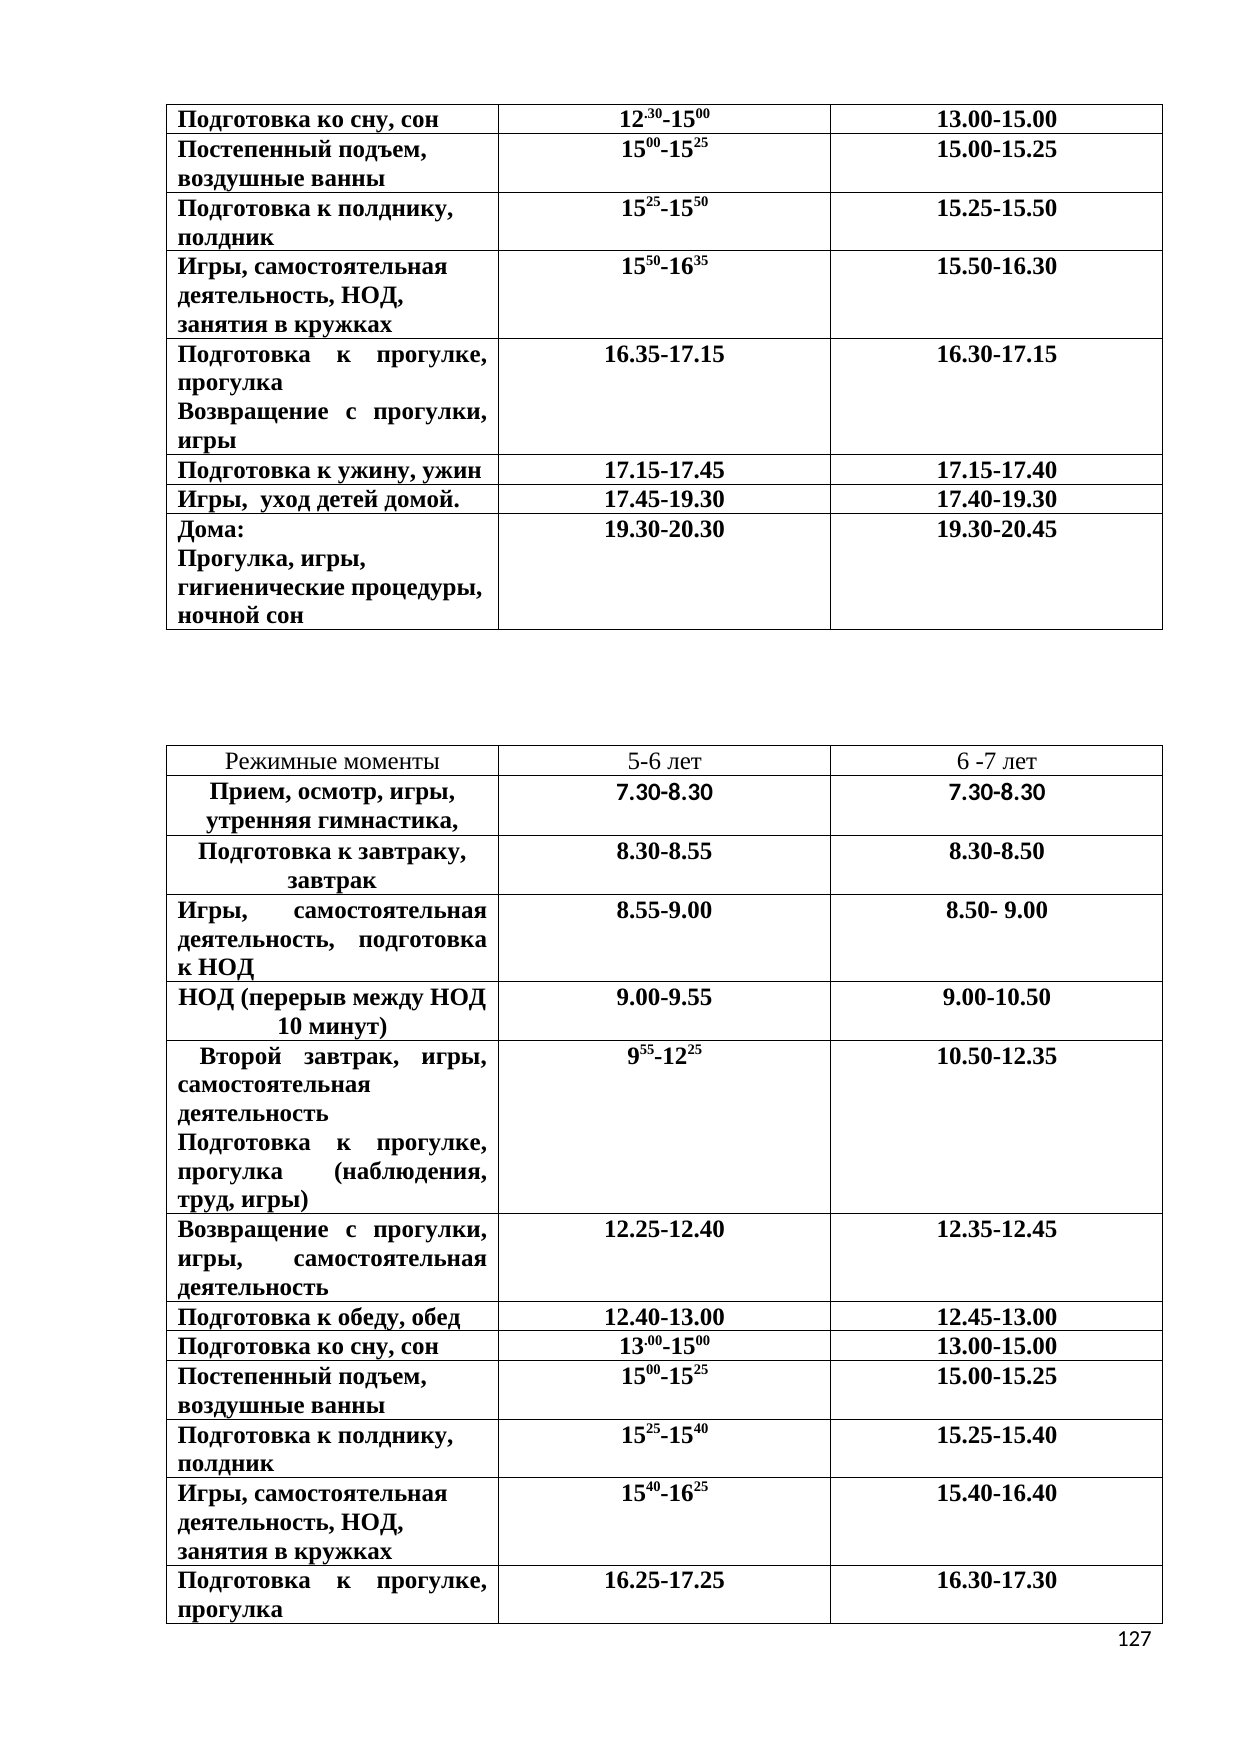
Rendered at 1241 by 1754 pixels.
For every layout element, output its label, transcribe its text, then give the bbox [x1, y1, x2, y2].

table_cell 955-1225 [499, 1041, 830, 1213]
table_cell Дома: Прогулка, игры, гигиенические процедуры, ночной сон [167, 514, 498, 629]
table_cell Игры, уход детей домой. [167, 485, 498, 513]
table_cell 17.15-17.45 [499, 455, 830, 483]
table_cell Подготовка ко сну, сон [167, 105, 498, 133]
table_cell 15.00-15.25 [831, 134, 1162, 192]
table_cell 15.25-15.40 [831, 1420, 1162, 1477]
table_cell 1540-1625 [499, 1478, 830, 1564]
table_cell Подготовка к полднику, полдник [167, 193, 498, 250]
table_cell 7.30-8.30 [499, 776, 830, 835]
table_cell 9.00-9.55 [499, 982, 830, 1040]
table_cell 17.45-19.30 [499, 485, 830, 513]
table_cell 15.00-15.25 [831, 1361, 1162, 1419]
table_cell 12.25-12.40 [499, 1214, 830, 1301]
table_cell 19.30-20.30 [499, 514, 830, 629]
table_cell 12.45-13.00 [831, 1302, 1162, 1330]
table_cell 17.15-17.40 [831, 455, 1162, 483]
table_cell 15.50-16.30 [831, 251, 1162, 338]
table_cell 1500-1525 [499, 134, 830, 192]
table_cell 1500-1525 [499, 1361, 830, 1419]
table_header 6 -7 лет [831, 746, 1162, 775]
table_cell 12.30-1500 [499, 105, 830, 133]
table_cell 12.40-13.00 [499, 1302, 830, 1330]
table_cell Постепенный подъем, воздушные ванны [167, 1361, 498, 1419]
table_cell 16.25-17.25 [499, 1566, 830, 1623]
table_cell Постепенный подъем, воздушные ванны [167, 134, 498, 192]
table_cell 9.00-10.50 [831, 982, 1162, 1040]
table_cell 16.35-17.15 [499, 339, 830, 454]
table_cell Подготовка к ужину, ужин [167, 455, 498, 483]
table_cell Игры, самостоятельная деятельность, подготовка к НОД [167, 895, 498, 981]
table_cell 19.30-20.45 [831, 514, 1162, 629]
table_cell 1525-1550 [499, 193, 830, 250]
table_cell 7.30-8.30 [831, 776, 1162, 835]
table_cell Подготовка к полднику, полдник [167, 1420, 498, 1477]
table_cell 8.30-8.50 [831, 836, 1162, 894]
table_header 5-6 лет [499, 746, 830, 775]
table_cell 1525-1540 [499, 1420, 830, 1477]
table_cell 13.00-15.00 [831, 105, 1162, 133]
table_cell 10.50-12.35 [831, 1041, 1162, 1213]
table_cell 13.00-15.00 [831, 1331, 1162, 1360]
table_cell Подготовка к обеду, обед [167, 1302, 498, 1330]
table_cell 15.25-15.50 [831, 193, 1162, 250]
table_cell Прием, осмотр, игры, утренняя гимнастика, [167, 776, 498, 835]
table_cell 16.30-17.30 [831, 1566, 1162, 1623]
table_cell 17.40-19.30 [831, 485, 1162, 513]
table_cell 1550-1635 [499, 251, 830, 338]
table_header Режимные моменты [167, 746, 498, 775]
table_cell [167, 1566, 498, 1623]
table_cell 15.40-16.40 [831, 1478, 1162, 1564]
table_cell Возвращение с прогулки, игры, самостоятельная деятельность [167, 1214, 498, 1301]
table_cell Второй завтрак, игры, самостоятельная деятельность Подготовка к прогулке, прогулка (наблюдения, труд, игры) [167, 1041, 498, 1213]
table_cell 8.30-8.55 [499, 836, 830, 894]
table_cell 8.50- 9.00 [831, 895, 1162, 981]
table_cell НОД (перерыв между НОД 10 минут) [167, 982, 498, 1040]
table_cell 13.00-1500 [499, 1331, 830, 1360]
table_cell Подготовка к завтраку, завтрак [167, 836, 498, 894]
table_cell Игры, самостоятельная деятельность, НОД, занятия в кружках [167, 1478, 498, 1564]
table_cell 8.55-9.00 [499, 895, 830, 981]
table_cell 16.30-17.15 [831, 339, 1162, 454]
table_cell 12.35-12.45 [831, 1214, 1162, 1301]
table_cell Игры, самостоятельная деятельность, НОД, занятия в кружках [167, 251, 498, 338]
table_cell Подготовка к прогулке, прогулка Возвращение с прогулки, игры [167, 339, 498, 454]
table_cell Подготовка ко сну, сон [167, 1331, 498, 1360]
